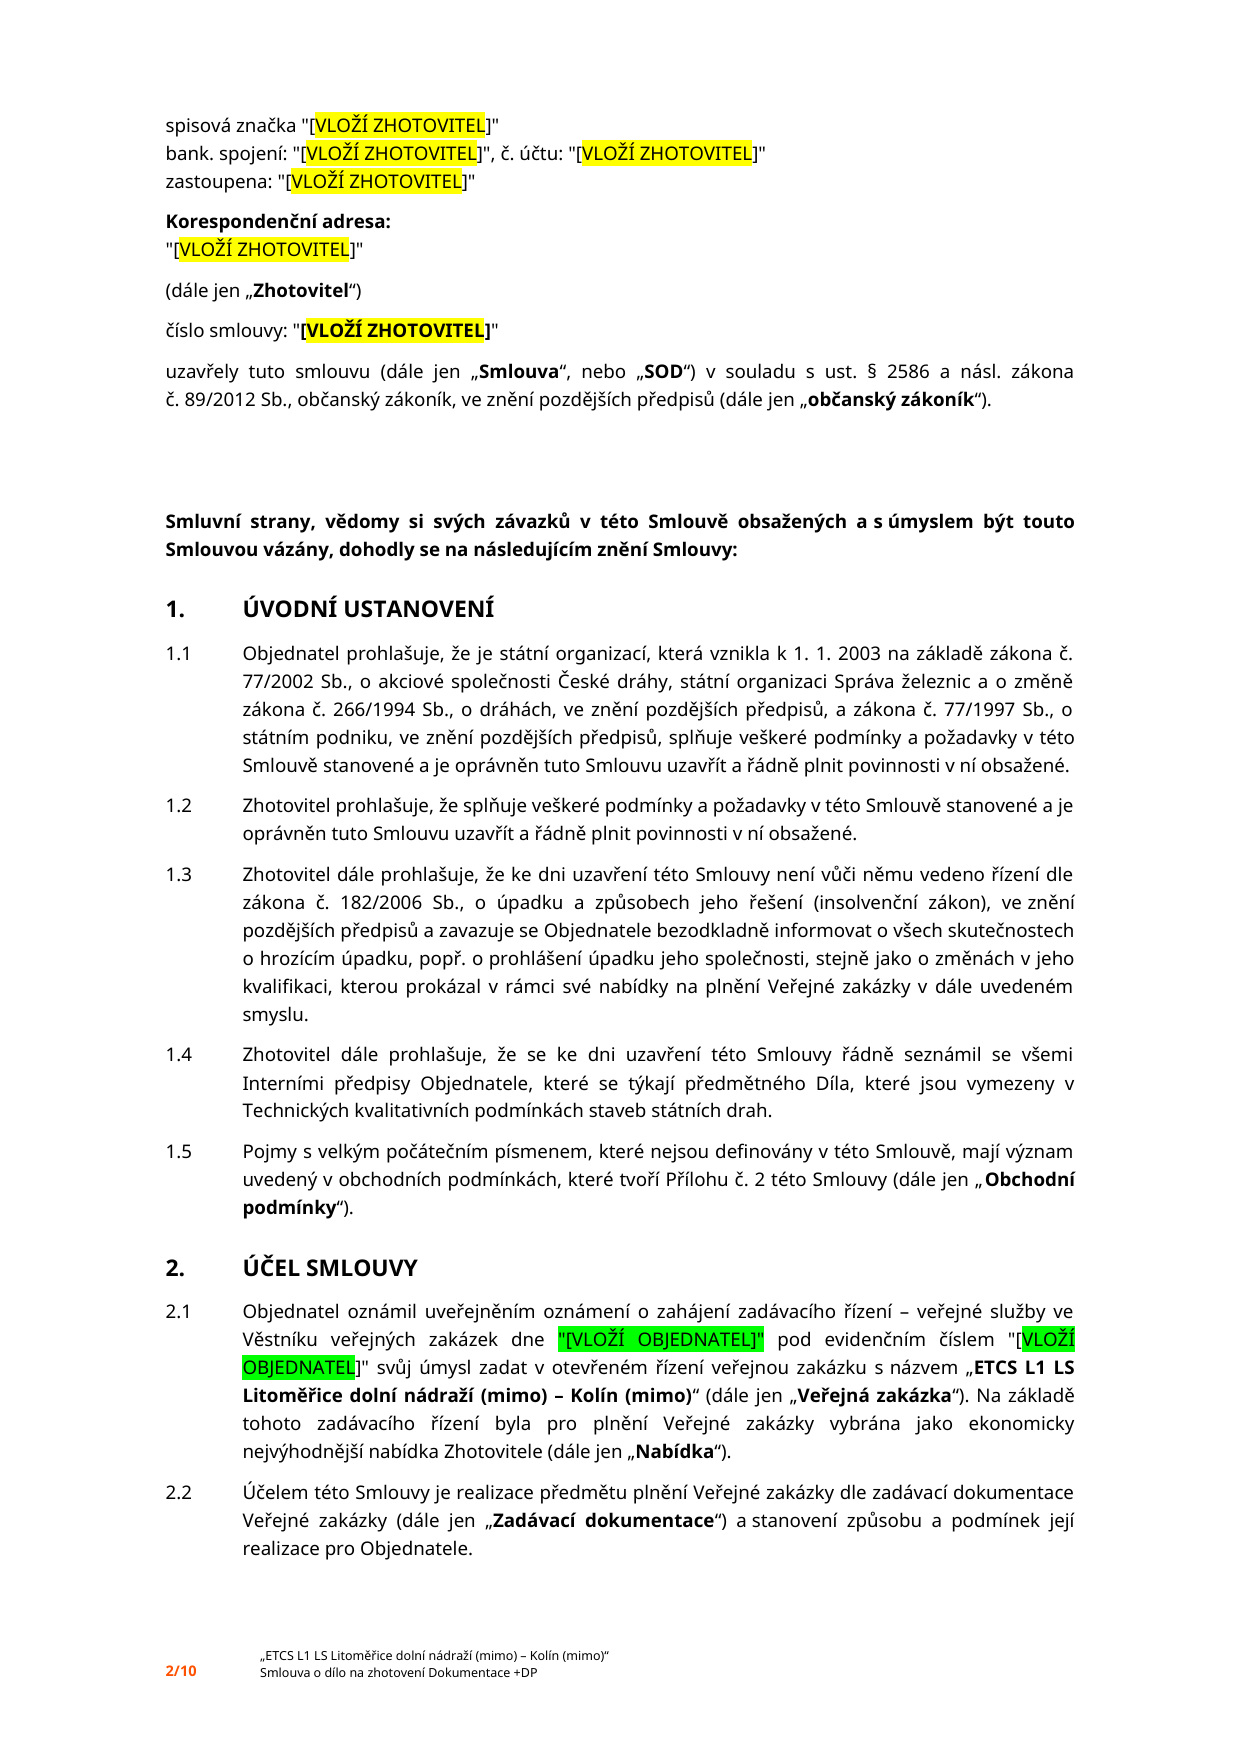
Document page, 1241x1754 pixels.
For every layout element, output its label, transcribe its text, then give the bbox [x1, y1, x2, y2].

text zastoupena: "[VLOŽÍ ZHOTOVITEL]" [462, 168, 1075, 194]
text (dále jen „Zhotovitel“) [165, 277, 1075, 303]
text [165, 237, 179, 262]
text Zhotovitel prohlašuje, že splňuje veškeré podmínky a požadavky v této Smlouvě stanovené a je oprávněn tuto Smlouvu uzavřít a řádně plnit povinnosti v ní obsažené. [165, 793, 1075, 846]
text číslo smlouvy: "[VLOŽÍ ZHOTOVITEL]" [165, 318, 306, 343]
text číslo smlouvy: "[VLOŽÍ ZHOTOVITEL]" [484, 318, 1075, 343]
text uzavřely tuto smlouvu (dále jen „Smlouva“, nebo „SOD“) v souladu s ust. § 2586 a násl. zákona č. 89/2012 Sb., občanský zákoník, ve znění pozdějších předpisů (dále jen „občanský zákoník“). [165, 358, 1075, 412]
text zastoupena: "[VLOŽÍ ZHOTOVITEL]" [165, 168, 291, 194]
text Objednatel oznámil uveřejněním oznámení o zahájení zadávacího řízení – veřejné služby ve Věstníku veřejných zakázek dne "[VLOŽÍ OBJEDNATEL]" pod evidenčním číslem "[VLOŽÍ OBJEDNATEL]" svůj úmysl zadat v otevřeném řízení veřejnou zakázku s názvem „ETCS L1 LS Litoměřice dolní nádraží (mimo) – Kolín (mimo)“ (dále jen „Veřejná zakázka“). Na základě tohoto zadávacího řízení byla pro plnění Veřejné zakázky vybrána jako ekonomicky nejvýhodnější nabídka Zhotovitele (dále jen „Nabídka“). [165, 1298, 1075, 1464]
text Zhotovitel dále prohlašuje, že se ke dni uzavření této Smlouvy řádně seznámil se všemi Interními předpisy Objednatele, které se týkají předmětného Díla, které jsou vymezeny v Technických kvalitativních podmínkách staveb státních drah. [165, 1042, 1075, 1123]
text Pojmy s velkým počátečním písmenem, které nejsou definovány v této Smlouvě, mají význam uvedený v obchodních podmínkách, které tvoří Přílohu č. 2 této Smlouvy (dále jen „Obchodní podmínky“). [165, 1138, 1075, 1220]
text Objednatel prohlašuje, že je státní organizací, která vznikla k 1. 1. 2003 na základě zákona č. 77/2002 Sb., o akciové společnosti České dráhy, státní organizaci Správa železnic a o změně zákona č. 266/1994 Sb., o dráhách, ve znění pozdějších předpisů, a zákona č. 77/1997 Sb., o státním podniku, ve znění pozdějších předpisů, splňuje veškeré podmínky a požadavky v této Smlouvě stanovené a je oprávněn tuto Smlouvu uzavřít a řádně plnit povinnosti v ní obsažené. [165, 640, 1075, 778]
text "[VLOŽÍ ZHOTOVITEL]" [349, 237, 1075, 262]
text spisová značka "[VLOŽÍ ZHOTOVITEL]" [485, 112, 1075, 138]
text Korespondenční adresa: [165, 209, 1075, 234]
text Účelem této Smlouvy je realizace předmětu plnění Veřejné zakázky dle zadávací dokumentace Veřejné zakázky (dále jen „Zadávací dokumentace“) a stanovení způsobu a podmínek její realizace pro Objednatele. [165, 1479, 1075, 1561]
text ÚVODNÍ USTANOVENÍ [165, 593, 1075, 624]
text ÚČEL SMLOUVY [165, 1252, 1075, 1283]
text Smluvní strany, vědomy si svých závazků v této Smlouvě obsažených a s úmyslem být touto Smlouvou vázány, dohodly se na následujícím znění Smlouvy: [165, 508, 1075, 561]
text bank. spojení: "[VLOŽÍ ZHOTOVITEL]", č. účtu: "[VLOŽÍ ZHOTOVITEL]" [752, 140, 1075, 166]
text Zhotovitel dále prohlašuje, že ke dni uzavření této Smlouvy není vůči němu vedeno řízení dle zákona č. 182/2006 Sb., o úpadku a způsobech jeho řešení (insolvenční zákon), ve znění pozdějších předpisů a zavazuje se Objednatele bezodkladně informovat o všech skutečnostech o hrozícím úpadku, popř. o prohlášení úpadku jeho společnosti, stejně jako o změnách v jeho kvalifikaci, kterou prokázal v rámci své nabídky na plnění Veřejné zakázky v dále uvedeném smyslu. [165, 861, 1075, 1027]
text spisová značka "[VLOŽÍ ZHOTOVITEL]" [165, 112, 315, 138]
